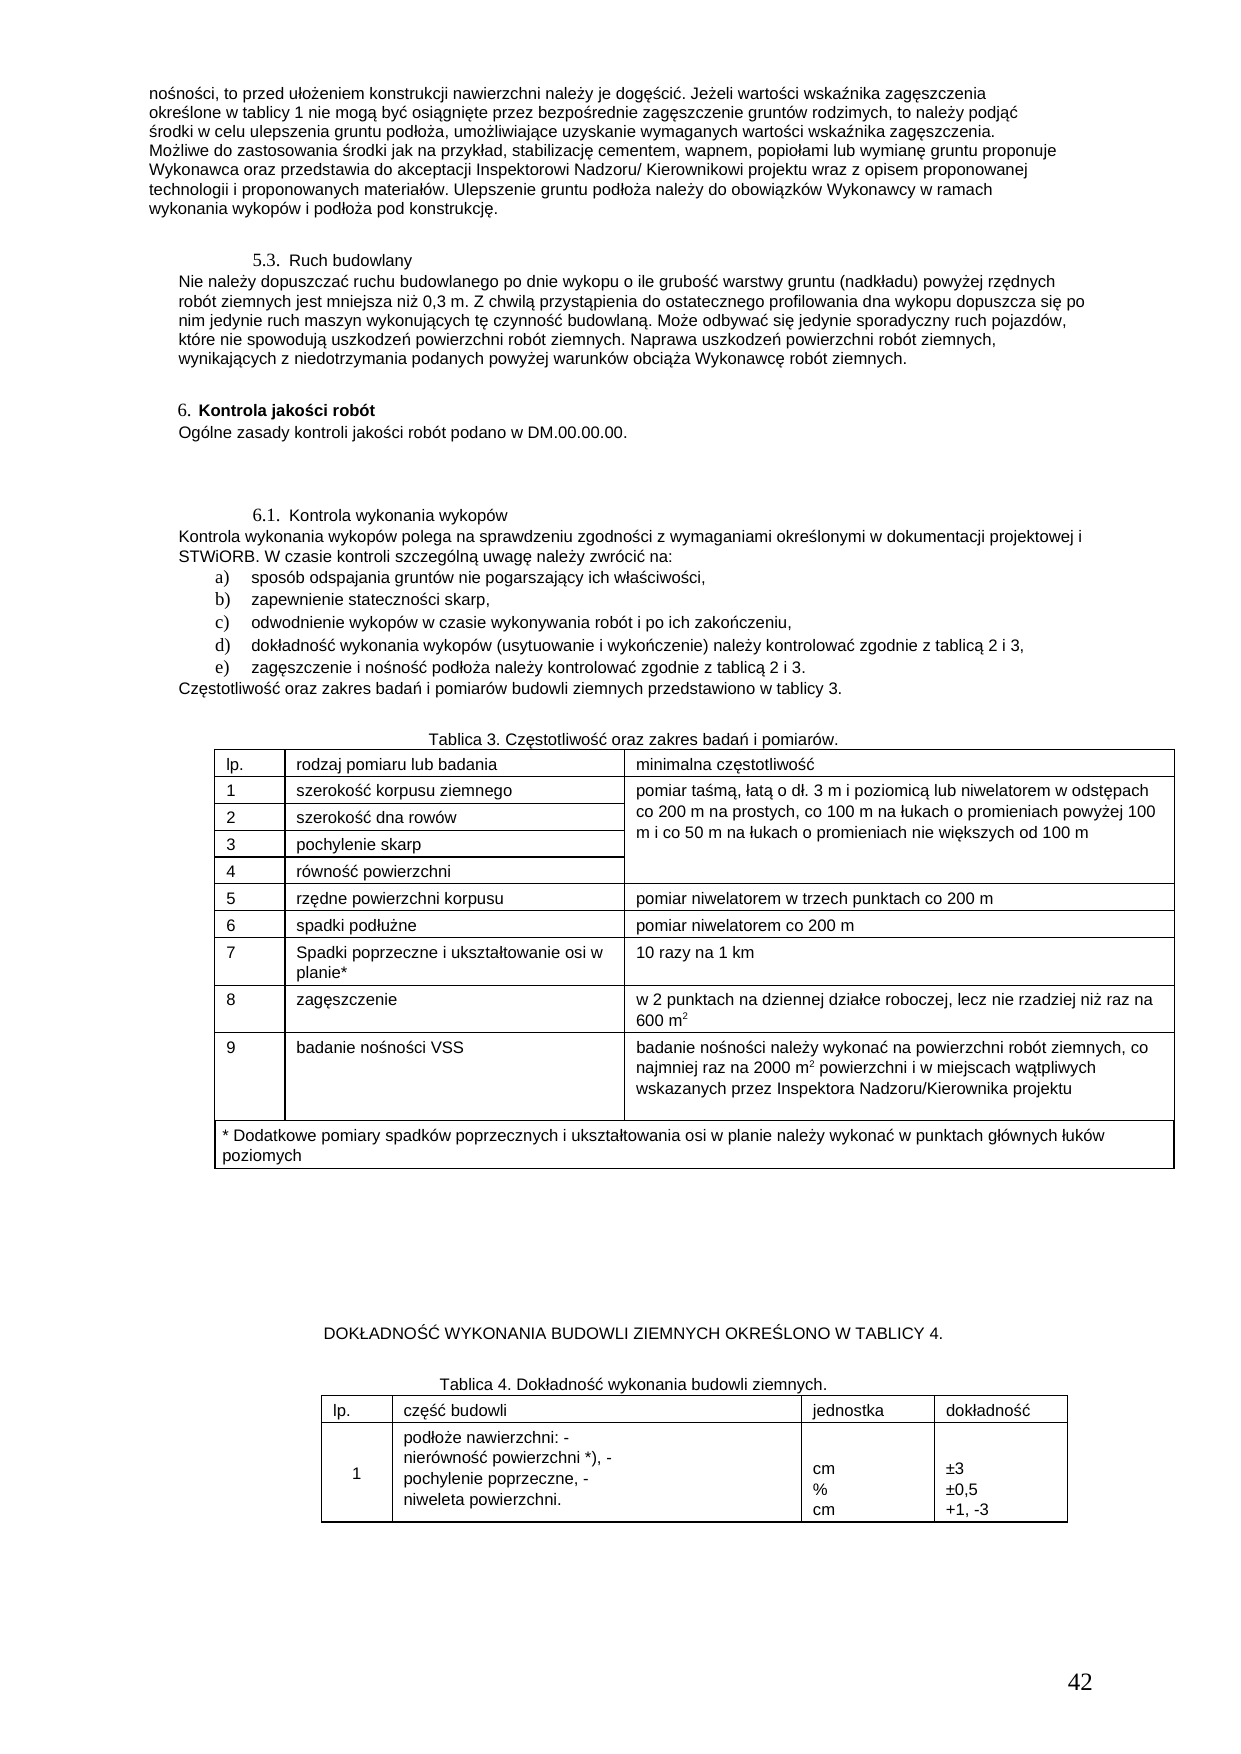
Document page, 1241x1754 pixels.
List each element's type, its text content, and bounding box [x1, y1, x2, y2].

list odwodnienie wykopów w czasie wykonywania robót i po ich zakończeniu, [215, 611, 1090, 632]
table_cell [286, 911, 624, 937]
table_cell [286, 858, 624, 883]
text Ogólne zasady kontroli jakości robót podano w DM.00.00.00. [178, 422, 1090, 442]
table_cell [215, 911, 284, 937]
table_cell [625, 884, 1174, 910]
text Tablica 4. Dokładność wykonania budowli ziemnych. [251, 1375, 1016, 1394]
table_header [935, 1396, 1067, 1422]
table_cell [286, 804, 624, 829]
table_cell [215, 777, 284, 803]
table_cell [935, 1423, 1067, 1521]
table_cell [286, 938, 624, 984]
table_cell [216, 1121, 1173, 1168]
list zapewnienie stateczności skarp, [215, 588, 1090, 610]
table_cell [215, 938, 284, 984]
text Nie należy dopuszczać ruchu budowlanego po dnie wykopu o ile grubość warstwy gruntu (nadkładu) powyżej rzędnych robót ziemnych jest mniejsza niż 0,3 m. Z chwilą przystąpienia do ostatecznego profilowania dna wykopu dopuszcza się po nim jedynie ruch maszyn wykonujących tę czynność budowlaną. Może odbywać się jedynie sporadyczny ruch pojazdów, które nie spowodują uszkodzeń powierzchni robót ziemnych. Naprawa uszkodzeń powierzchni robót ziemnych, wynikających z niedotrzymania podanych powyżej warunków obciąża Wykonawcę robót ziemnych. [178, 272, 1090, 368]
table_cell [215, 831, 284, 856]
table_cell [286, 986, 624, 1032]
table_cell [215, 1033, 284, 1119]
list Kontrola wykonania wykopów [252, 504, 1092, 525]
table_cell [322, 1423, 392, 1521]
list Ruch budowlany [252, 249, 1092, 270]
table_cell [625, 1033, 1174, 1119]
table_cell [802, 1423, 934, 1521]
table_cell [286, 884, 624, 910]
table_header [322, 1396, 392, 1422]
list zagęszczenie i nośność podłoża należy kontrolować zgodnie z tablicą 2 i 3. [215, 656, 1090, 678]
list sposób odspajania gruntów nie pogarszający ich właściwości, [215, 566, 1090, 587]
text Tablica 3. Częstotliwość oraz zakres badań i pomiarów. [234, 729, 1032, 748]
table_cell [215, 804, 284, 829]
text Kontrola wykonania wykopów polega na sprawdzeniu zgodności z wymaganiami określonymi w dokumentacji projektowej i STWiORB. W czasie kontroli szczególną uwagę należy zwrócić na: [178, 527, 1090, 566]
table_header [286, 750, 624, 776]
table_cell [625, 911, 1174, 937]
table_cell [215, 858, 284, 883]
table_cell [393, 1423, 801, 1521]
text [149, 83, 1060, 218]
text Częstotliwość oraz zakres badań i pomiarów budowli ziemnych przedstawiono w tablicy 3. [178, 679, 1090, 698]
list Kontrola jakości robót [177, 399, 1092, 421]
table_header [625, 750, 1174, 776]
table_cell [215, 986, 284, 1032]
list dokładność wykonania wykopów (usytuowanie i wykończenie) należy kontrolować zgodnie z tablicą 2 i 3, [215, 634, 1090, 655]
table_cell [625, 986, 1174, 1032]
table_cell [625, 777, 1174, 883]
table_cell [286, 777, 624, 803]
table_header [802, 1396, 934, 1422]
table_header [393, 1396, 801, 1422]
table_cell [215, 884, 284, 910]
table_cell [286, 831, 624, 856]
text DOKŁADNOŚĆ WYKONANIA BUDOWLI ZIEMNYCH OKREŚLONO W TABLICY 4. [234, 1324, 1032, 1343]
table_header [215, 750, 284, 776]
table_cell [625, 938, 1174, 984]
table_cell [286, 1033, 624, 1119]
